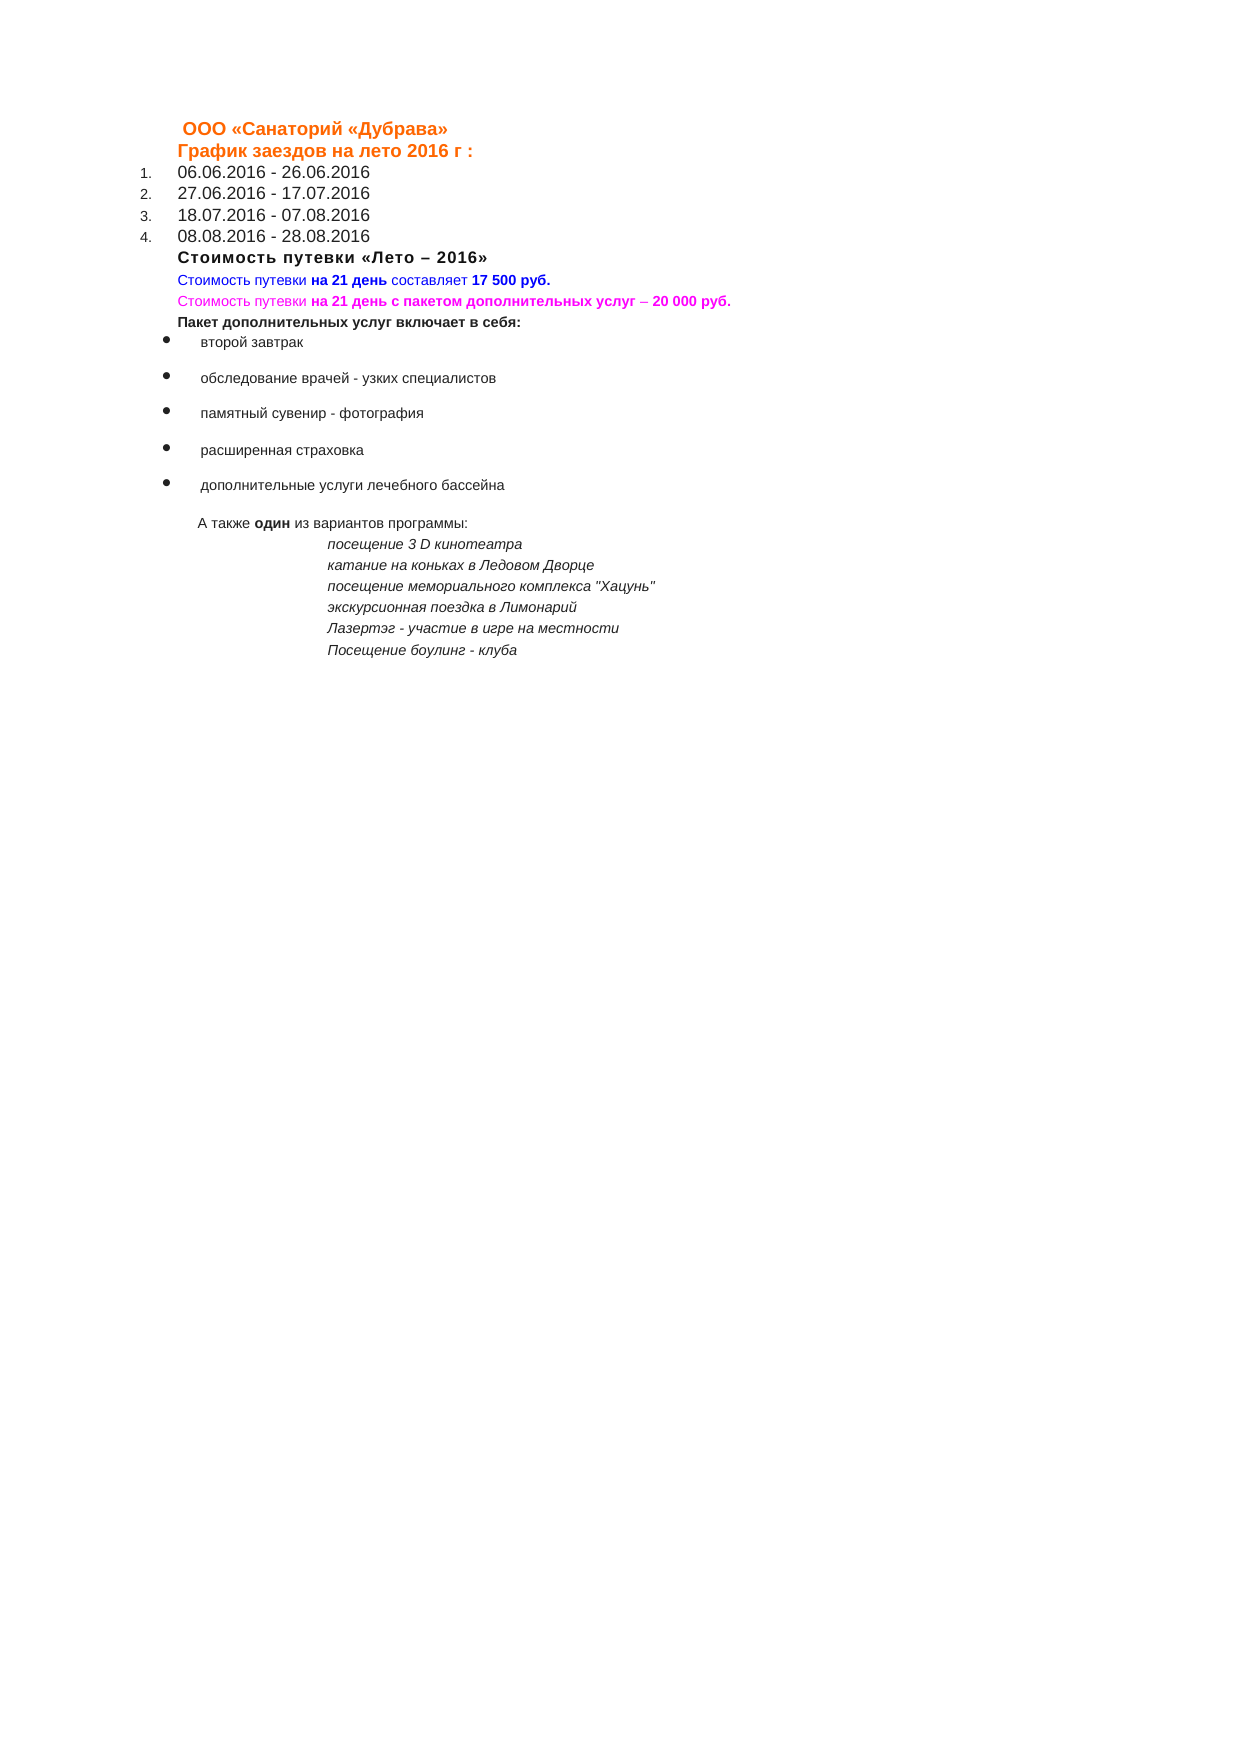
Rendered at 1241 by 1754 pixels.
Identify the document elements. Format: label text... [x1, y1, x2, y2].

text Посещение боулинг - клуба [177, 637, 1152, 658]
text ООО «Санаторий «Дубрава» [177, 118, 1152, 140]
list 08.08.2016 - 28.08.2016 [140, 225, 1152, 246]
text График заездов на лето 2016 г : [177, 140, 1152, 161]
text Лазертэг - участие в игре на местности [177, 616, 1152, 637]
text экскурсионная поездка в Лимонарий [177, 595, 1152, 616]
list 06.06.2016 - 26.06.2016 [140, 161, 1152, 182]
list расширенная страховка [163, 438, 1152, 459]
text А также один из вариантов программы: [177, 510, 1152, 531]
text Стоимость путевки «Лето – 2016» [177, 246, 1152, 267]
list 18.07.2016 - 07.08.2016 [140, 203, 1152, 225]
text посещение мемориального комплекса "Хацунь" [177, 573, 1152, 595]
list обследование врачей - узких специалистов [163, 366, 1152, 387]
text катание на коньках в Ледовом Дворце [177, 552, 1152, 573]
list второй завтрак [163, 330, 1152, 352]
text посещение 3 D кинотеатра [177, 531, 1152, 552]
text Стоимость путевки на 21 день составляет 17 500 руб. Стоимость путевки на 21 день с пакетом дополнительных услуг – 20 000 руб. [177, 267, 1152, 309]
list дополнительные услуги лечебного бассейна [163, 474, 1152, 495]
text Пакет дополнительных услуг включает в себя: [177, 309, 1152, 330]
list памятный сувенир - фотография [163, 402, 1152, 423]
list 27.06.2016 - 17.07.2016 [140, 182, 1152, 203]
